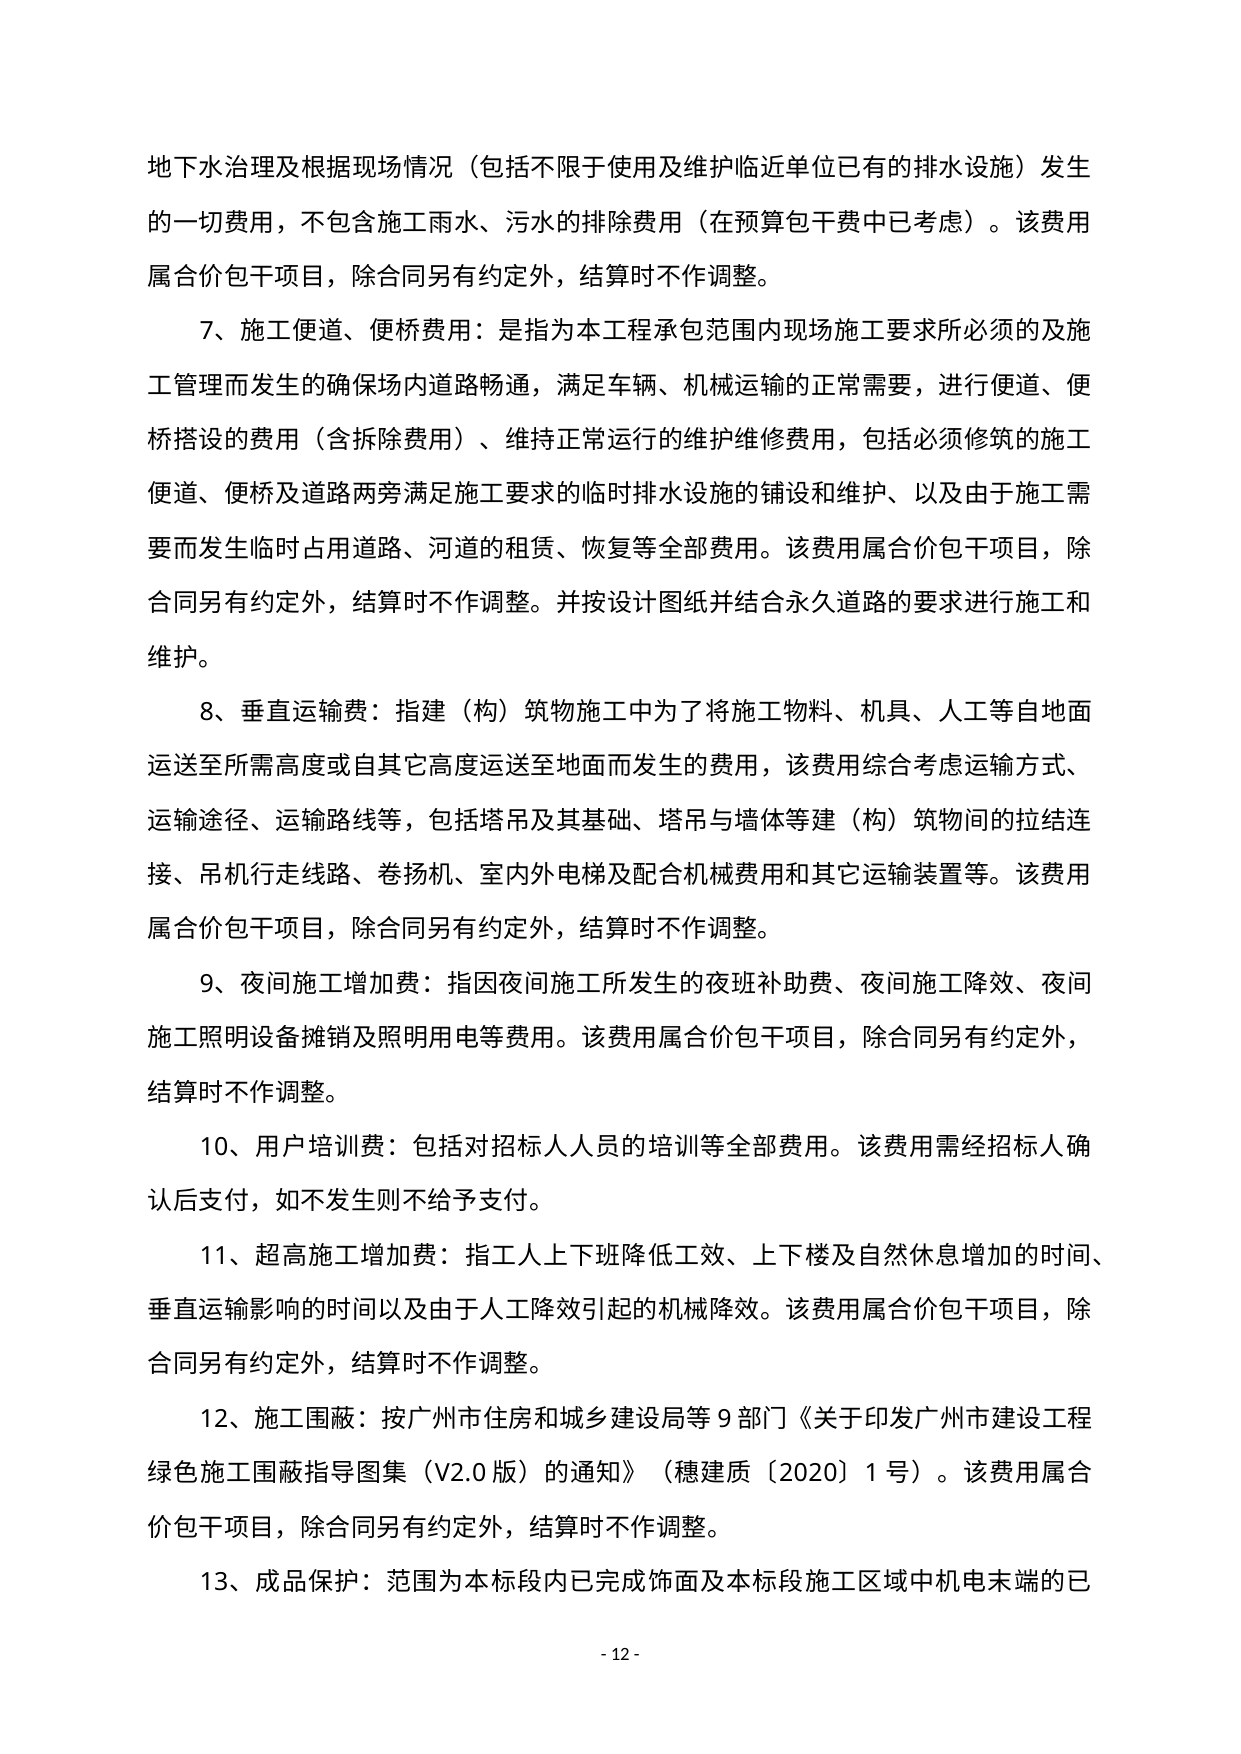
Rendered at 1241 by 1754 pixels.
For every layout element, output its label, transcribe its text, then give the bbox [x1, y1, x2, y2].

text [148, 148, 1092, 293]
text 12、施工围蔽：按广州市住房和城乡建设局等9部门《关于印发广州市建设工程绿色施工围蔽指导图集（V2.0版）的通知》（穗建质〔2020〕1号）。该费用属合价包干项目，除合同另有约定外，结算时不作调整。 [148, 1398, 1092, 1543]
text 11、超高施工增加费：指工人上下班降低工效、上下楼及自然休息增加的时间、垂直运输影响的时间以及由于人工降效引起的机械降效。该费用属合价包干项目，除合同另有约定外，结算时不作调整。 [148, 1235, 1092, 1380]
text 10、用户培训费：包括对招标人人员的培训等全部费用。该费用需经招标人确认后支付，如不发生则不给予支付。 [148, 1126, 1092, 1217]
text 7、施工便道、便桥费用：是指为本工程承包范围内现场施工要求所必须的及施工管理而发生的确保场内道路畅通，满足车辆、机械运输的正常需要，进行便道、便桥搭设的费用（含拆除费用）、维持正常运行的维护维修费用，包括必须修筑的施工便道、便桥及道路两旁满足施工要求的临时排水设施的铺设和维护、以及由于施工需要而发生临时占用道路、河道的租赁、恢复等全部费用。该费用属合价包干项目，除合同另有约定外，结算时不作调整。并按设计图纸并结合永久道路的要求进行施工和维护。 [148, 311, 1092, 673]
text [148, 1561, 1092, 1598]
text 8、垂直运输费：指建（构）筑物施工中为了将施工物料、机具、人工等自地面运送至所需高度或自其它高度运送至地面而发生的费用，该费用综合考虑运输方式、运输途径、运输路线等，包括塔吊及其基础、塔吊与墙体等建（构）筑物间的拉结连接、吊机行走线路、卷扬机、室内外电梯及配合机械费用和其它运输装置等。该费用属合价包干项目，除合同另有约定外，结算时不作调整。 [148, 691, 1092, 945]
text 9、夜间施工增加费：指因夜间施工所发生的夜班补助费、夜间施工降效、夜间施工照明设备摊销及照明用电等费用。该费用属合价包干项目，除合同另有约定外，结算时不作调整。 [148, 963, 1092, 1108]
